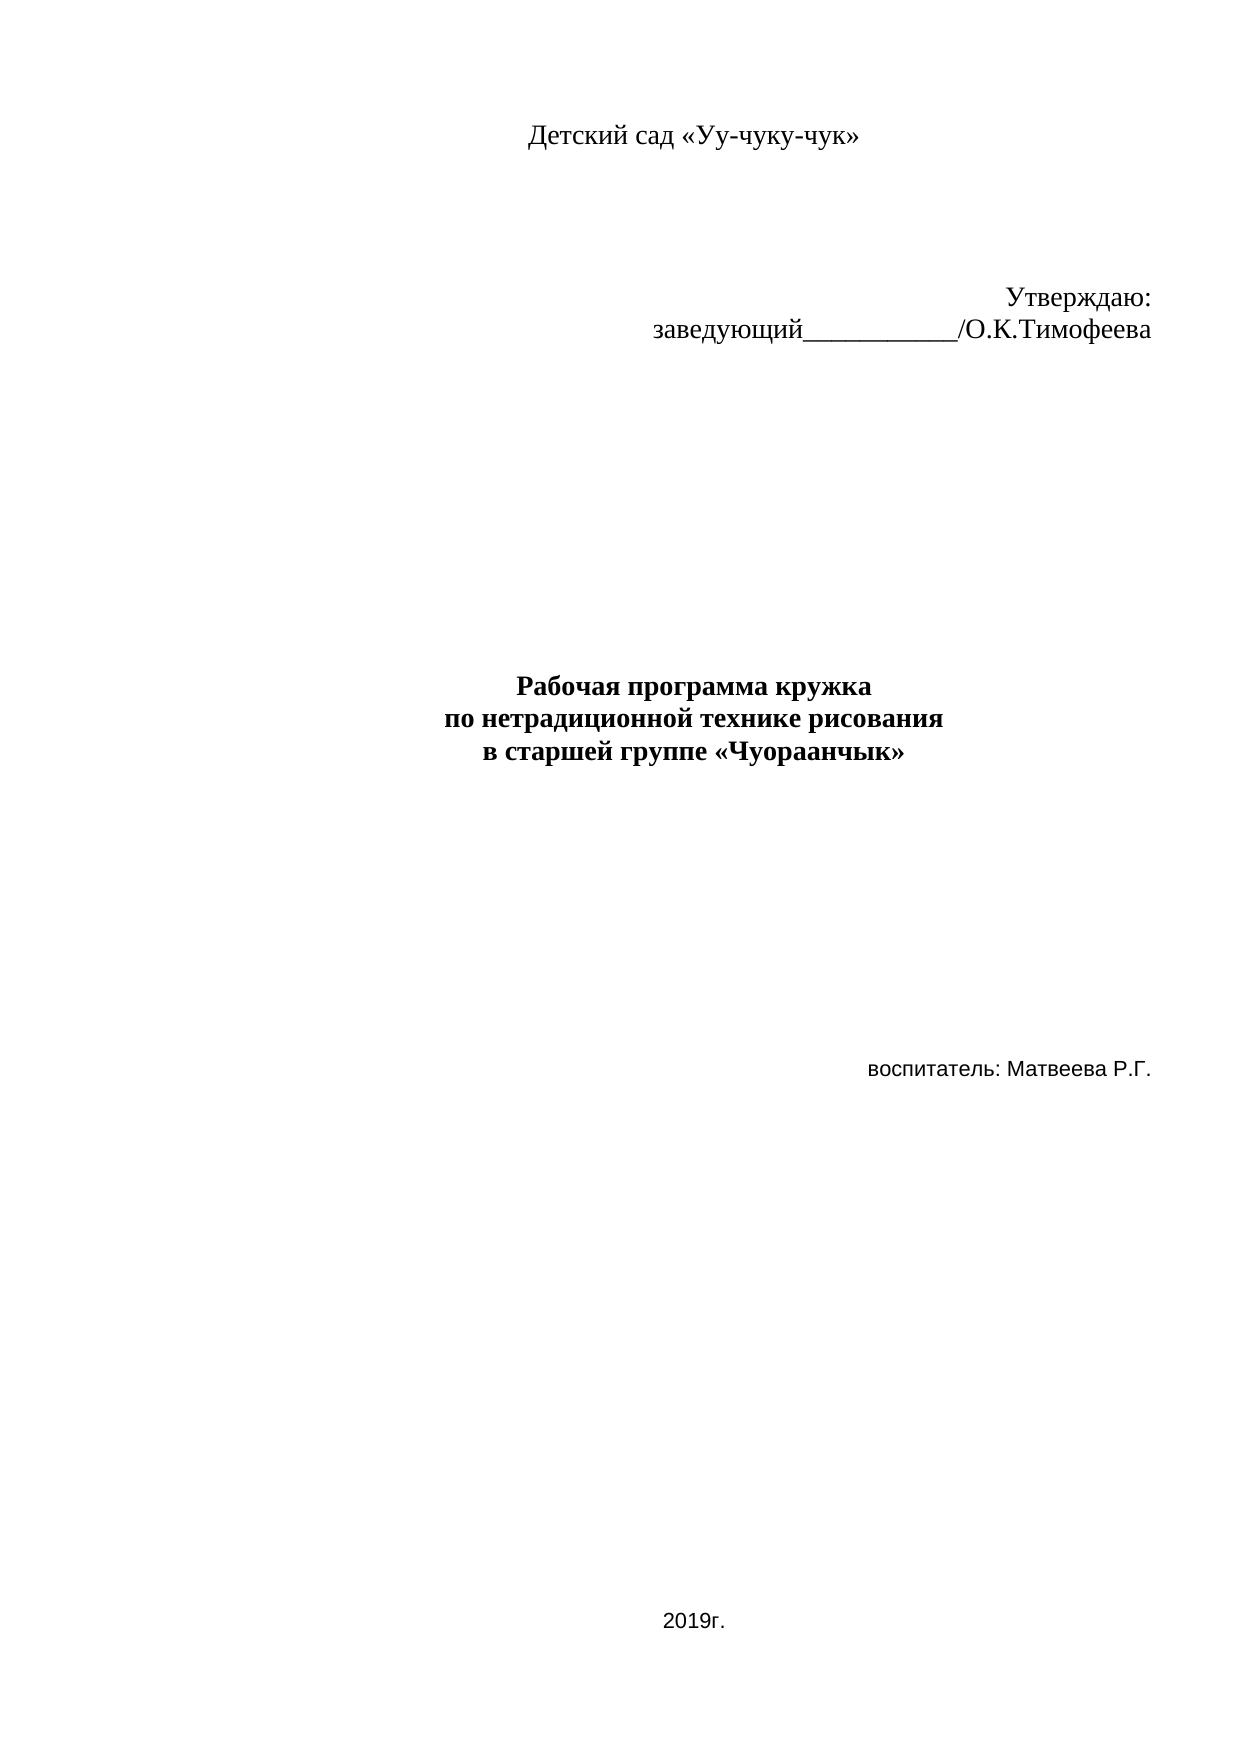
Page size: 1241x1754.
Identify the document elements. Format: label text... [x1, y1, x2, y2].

text 2019г. [236, 1571, 1152, 1633]
text Утверждаю: [236, 280, 1152, 312]
text Рабочая программа кружка [236, 669, 1152, 701]
text по нетрадиционной технике рисования [236, 701, 1152, 734]
text заведующий___________/О.К.Тимофеева [236, 312, 1152, 345]
text в старшей группе «Чуораанчык» [236, 734, 1152, 766]
text воспитатель: Матвеева Р.Г. [236, 1020, 1152, 1081]
text Детский сад «Уу-чуку-чук» [236, 118, 1152, 151]
